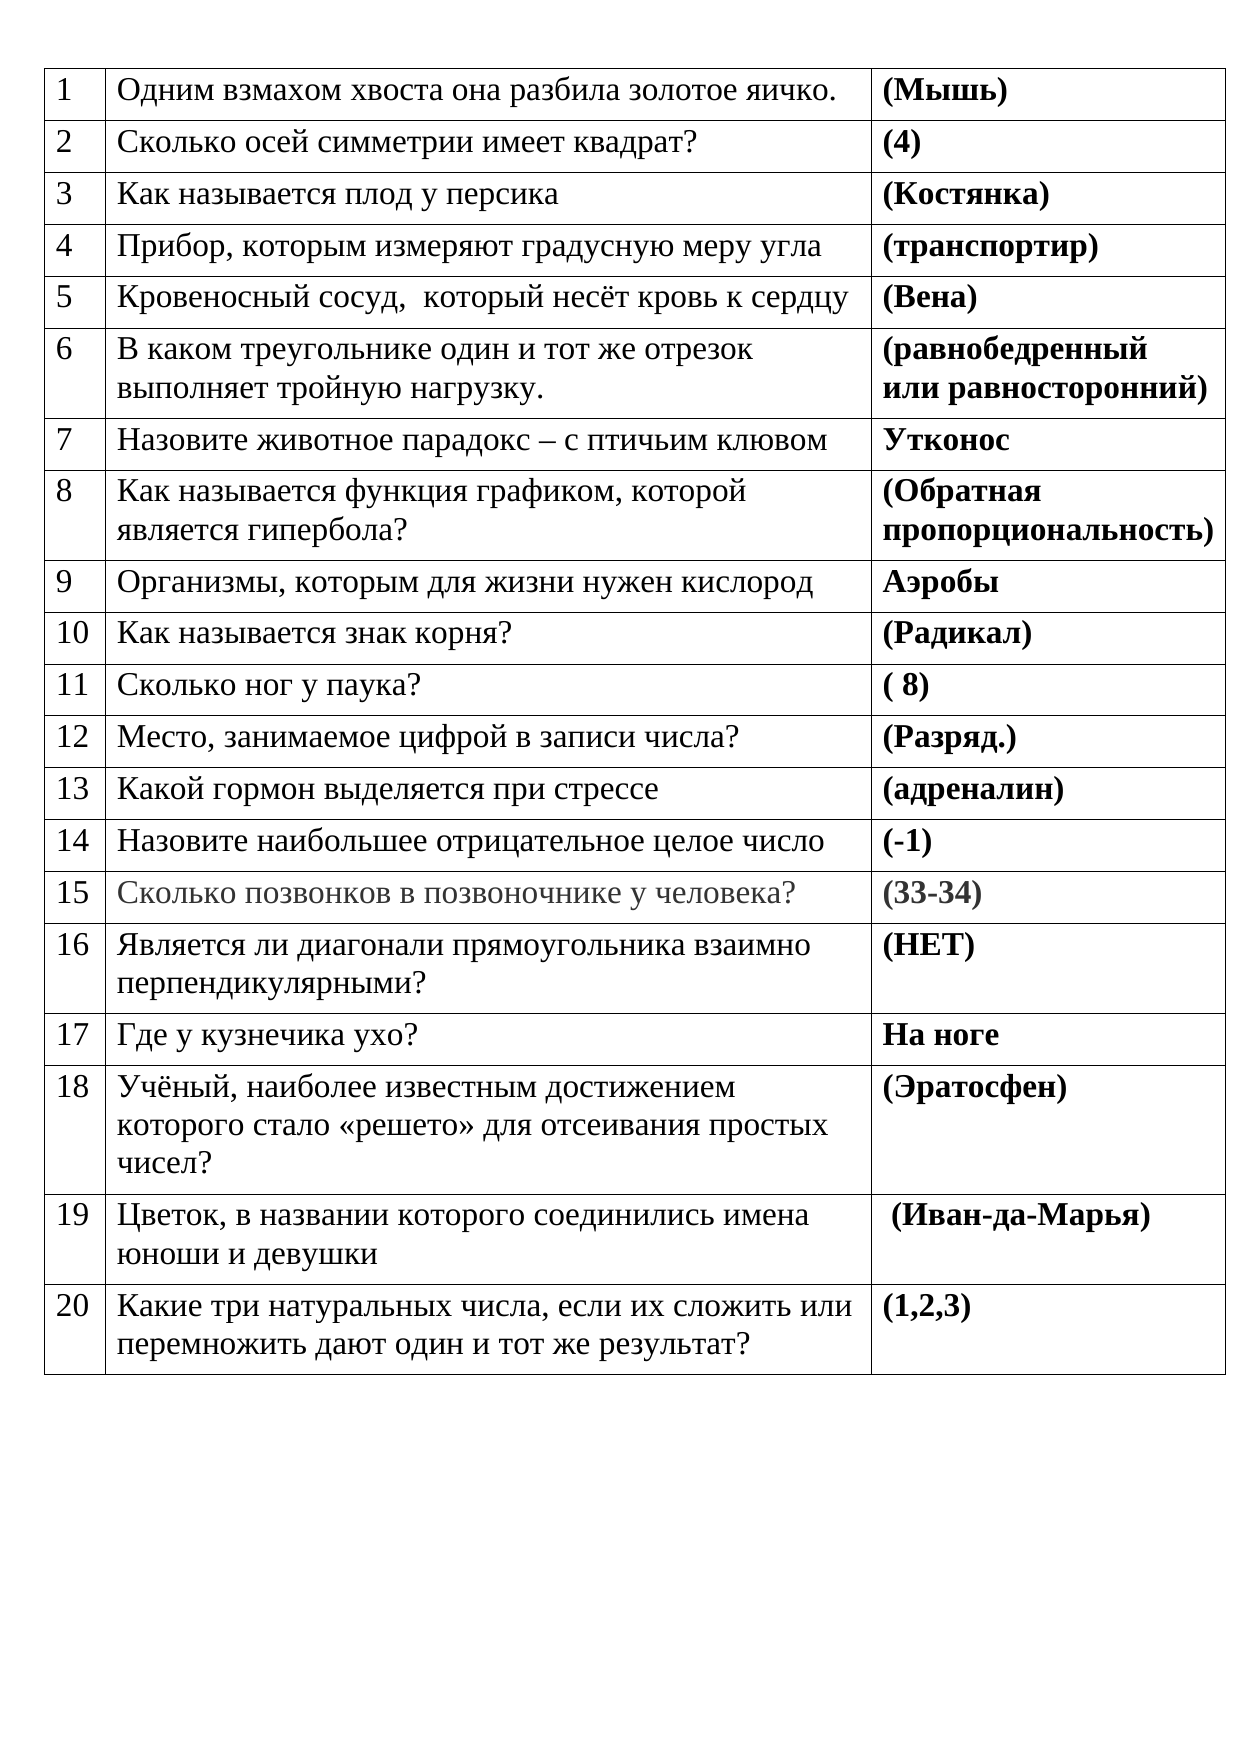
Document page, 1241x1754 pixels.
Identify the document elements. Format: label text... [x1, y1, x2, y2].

table_cell 16 [45, 924, 105, 1013]
table_cell 11 [45, 665, 105, 715]
table_cell (Разряд.) [872, 716, 1225, 767]
table_cell 13 [45, 768, 105, 819]
table_cell 7 [45, 419, 105, 469]
table_cell Как называется функция графиком, которой является гипербола? [106, 471, 871, 560]
table_cell Сколько ног у паука? [106, 665, 871, 715]
table_cell Организмы, которым для жизни нужен кислород [106, 561, 871, 612]
table_cell 5 [45, 277, 105, 327]
table_cell (Радикал) [872, 613, 1225, 663]
table_cell (Обратная пропорциональность) [872, 471, 1225, 560]
table_cell 3 [45, 173, 105, 224]
table_cell (1,2,3) [872, 1285, 1225, 1374]
table_header (Мышь) [872, 69, 1225, 120]
table_cell 4 [45, 225, 105, 276]
table_cell Где у кузнечика ухо? [106, 1014, 871, 1065]
table_cell (33-34) [872, 872, 1225, 923]
table_cell 18 [45, 1066, 105, 1193]
table_header 1 [45, 69, 105, 120]
table_cell На ноге [872, 1014, 1225, 1065]
table_cell Утконос [872, 419, 1225, 469]
table_cell Какой гормон выделяется при стрессе [106, 768, 871, 819]
table_cell (Вена) [872, 277, 1225, 327]
table_cell Место, занимаемое цифрой в записи числа? [106, 716, 871, 767]
table_cell 17 [45, 1014, 105, 1065]
table_cell 6 [45, 329, 105, 418]
table_cell Аэробы [872, 561, 1225, 612]
table_cell Как называется плод у персика [106, 173, 871, 224]
table_cell 2 [45, 121, 105, 172]
table_cell Назовите животное парадокс – с птичьим клювом [106, 419, 871, 469]
table_cell Кровеносный сосуд, который несёт кровь к сердцу [106, 277, 871, 327]
table_cell (Эратосфен) [872, 1066, 1225, 1193]
table_cell (равнобедренный или равносторонний) [872, 329, 1225, 418]
table_cell Назовите наибольшее отрицательное целое число [106, 820, 871, 871]
table_cell (адреналин) [872, 768, 1225, 819]
table_cell Какие три натуральных числа, если их сложить или перемножить дают один и тот же результат? [106, 1285, 871, 1374]
table_cell (4) [872, 121, 1225, 172]
table_cell 10 [45, 613, 105, 663]
table_cell 14 [45, 820, 105, 871]
table_cell 19 [45, 1195, 105, 1284]
table_cell (НЕТ) [872, 924, 1225, 1013]
table_cell (транспортир) [872, 225, 1225, 276]
table_cell (Костянка) [872, 173, 1225, 224]
table_cell 20 [45, 1285, 105, 1374]
table_cell Сколько позвонков в позвоночнике у человека? [106, 872, 871, 923]
table_cell 12 [45, 716, 105, 767]
table_cell (-1) [872, 820, 1225, 871]
table_header Одним взмахом хвоста она разбила золотое яичко. [106, 69, 871, 120]
table_cell Цветок, в названии которого соединились имена юноши и девушки [106, 1195, 871, 1284]
table_cell 15 [45, 872, 105, 923]
table_cell Прибор, которым измеряют градусную меру угла [106, 225, 871, 276]
table_cell 9 [45, 561, 105, 612]
table_cell В каком треугольнике один и тот же отрезок выполняет тройную нагрузку. [106, 329, 871, 418]
table_cell Как называется знак корня? [106, 613, 871, 663]
table_cell Учёный, наиболее известным достижением которого стало «решето» для отсеивания простых чисел? [106, 1066, 871, 1193]
table_cell Является ли диагонали прямоугольника взаимно перпендикулярными? [106, 924, 871, 1013]
table_cell 8 [45, 471, 105, 560]
table_cell Сколько осей симметрии имеет квадрат? [106, 121, 871, 172]
table_cell (Иван-да-Марья) [872, 1195, 1225, 1284]
table_cell ( 8) [872, 665, 1225, 715]
